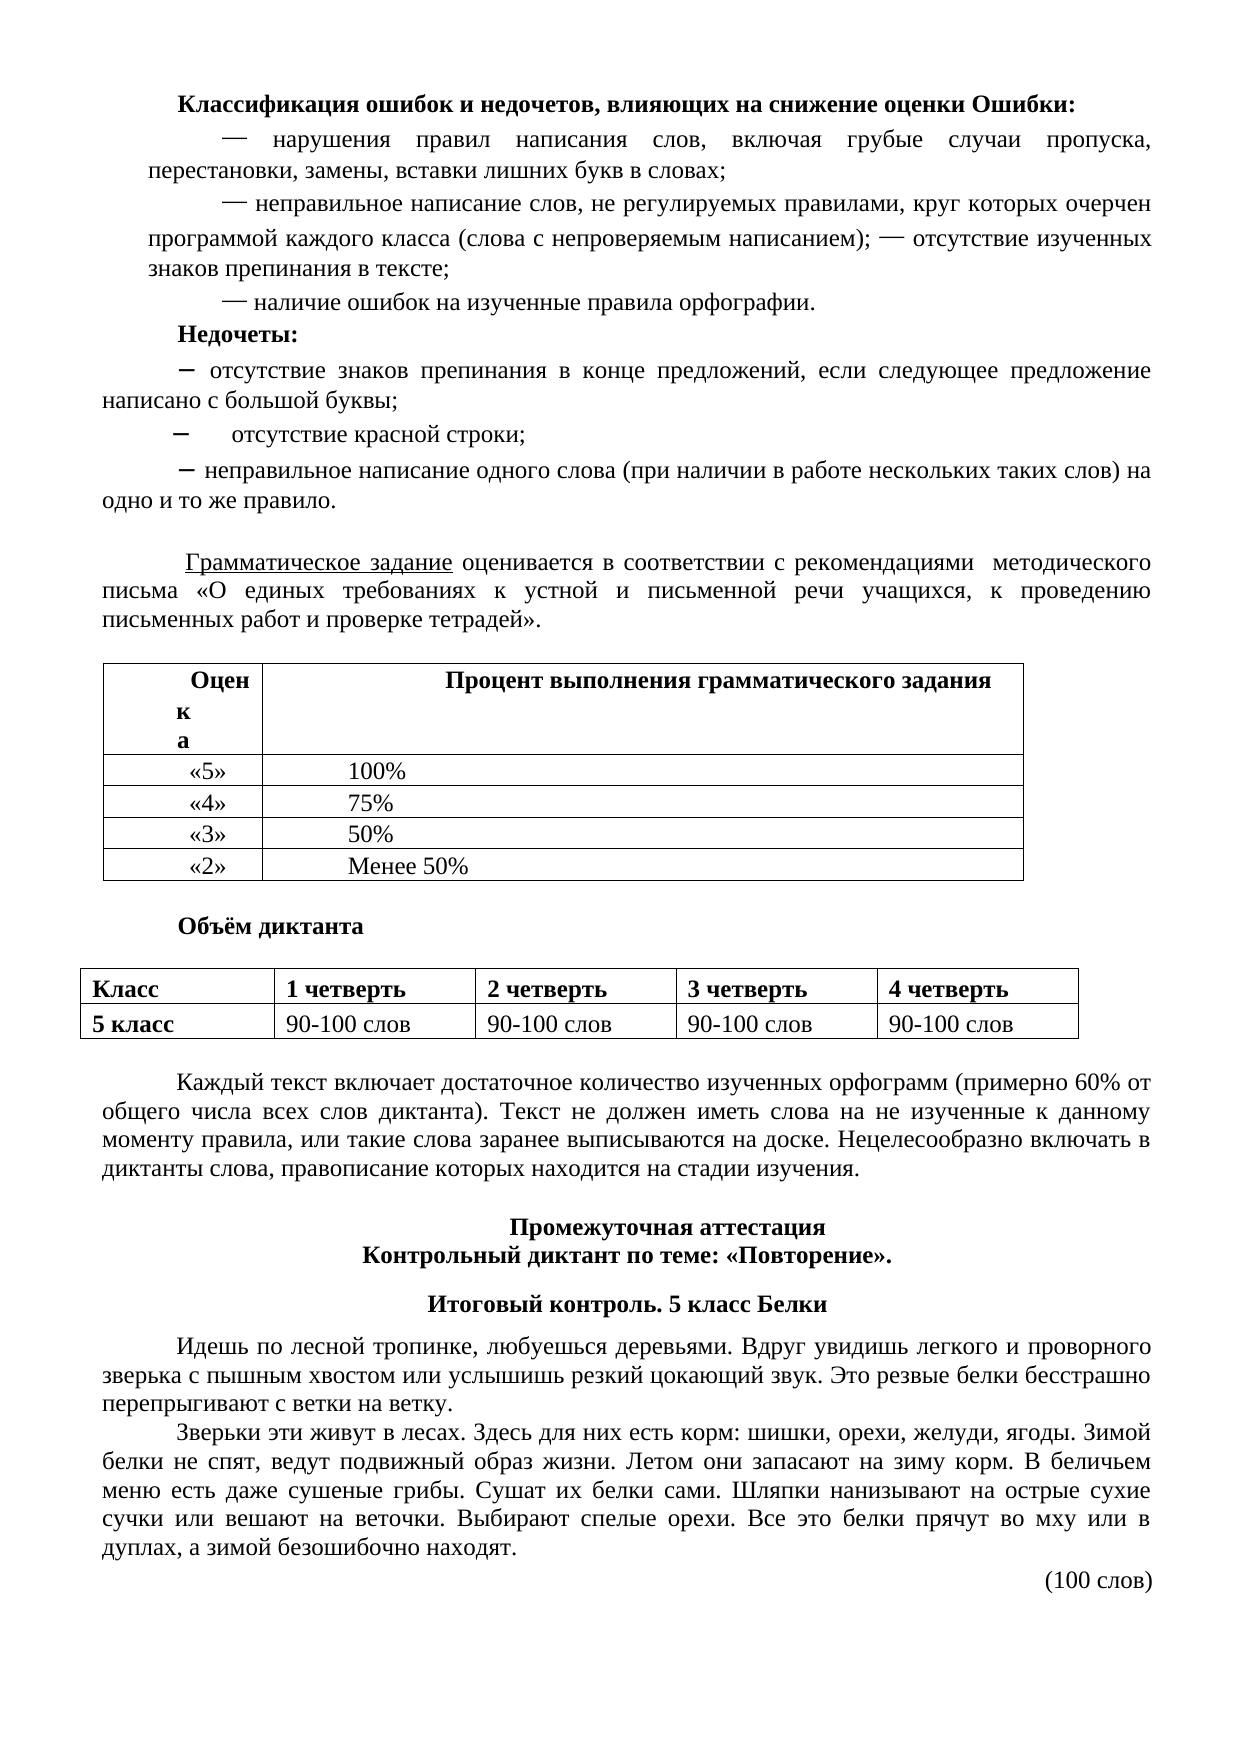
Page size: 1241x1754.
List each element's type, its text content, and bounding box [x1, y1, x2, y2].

text Грамматическое задание оценивается в соответствии с рекомендациями методического письма «О единых требованиях к устной и письменной речи учащихся, к проведению письменных работ и проверке тетрадей». [102, 547, 1152, 633]
text − неправильное написание одного слова (при наличии в работе нескольких таких слов) на одно и то же правило. [102, 452, 1152, 514]
table_header Процент выполнения грамматического задания [263, 664, 1023, 754]
text − отсутствие красной строки; [103, 416, 1159, 450]
table_header Класс [81, 969, 274, 1003]
text Зверьки эти живут в лесах. Здесь для них есть корм: шишки, орехи, желуди, ягоды. Зимой белки не спят, ведут подвижный образ жизни. Летом они запасают на зиму корм. В беличьем меню есть даже сушеные грибы. Сушат их белки сами. Шляпки нанизывают на острые сухие сучки или вешают на веточки. Выбирают спелые орехи. Все это белки прячут во мху или в дуплах, а зимой безошибочно находят. [102, 1417, 1152, 1561]
text Каждый текст включает достаточное количество изученных орфограмм (примерно 60% от общего числа всех слов диктанта). Текст не должен иметь слова на не изученные к данному моменту правила, или такие слова заранее выписываются на доске. Нецелесообразно включать в диктанты слова, правописание которых находится на стадии изучения. [102, 1067, 1152, 1182]
table_cell «3» [104, 818, 262, 848]
table_header 2 четверть [476, 969, 676, 1003]
table_cell 90-100 слов [476, 1004, 676, 1038]
table_cell 75% [263, 786, 1023, 817]
table_cell 100% [263, 755, 1023, 785]
table_cell 90-100 слов [677, 1004, 877, 1038]
table_cell 5 класс [81, 1004, 274, 1038]
text ⎯ нарушения правил написания слов, включая грубые случаи пропуска, перестановки, замены, вставки лишних букв в словах; [148, 121, 1152, 183]
text (100 слов) [103, 1565, 1153, 1594]
table_cell Менее 50% [263, 849, 1023, 879]
text Недочеты: [177, 319, 1147, 348]
table_header 4 четверть [878, 969, 1078, 1003]
text Промежуточная аттестация [176, 1212, 1159, 1240]
text Контрольный диктант по теме: «Повторение». [169, 1240, 1085, 1269]
table_cell «4» [104, 786, 262, 817]
subtitle Объём диктанта [177, 911, 1147, 940]
table_header 3 четверть [677, 969, 877, 1003]
table_cell «5» [104, 755, 262, 785]
text ⎯ неправильное написание слов, не регулируемых правилами, круг которых очерчен программой каждого класса (слова с непроверяемым написанием); ⎯ отсутствие изученных знаков препинания в тексте; [148, 185, 1152, 282]
table_cell 90-100 слов [275, 1004, 475, 1038]
text ⎯ наличие ошибок на изученные правила орфографии. [222, 283, 1152, 318]
subtitle Итоговый контроль. 5 класс Белки [169, 1289, 1085, 1317]
table_cell 50% [263, 818, 1023, 848]
text − отсутствие знаков препинания в конце предложений, если следующее предложение написано с большой буквы; [102, 352, 1152, 414]
table_header 1 четверть [275, 969, 475, 1003]
table_cell 90-100 слов [878, 1004, 1078, 1038]
text Классификация ошибок и недочетов, влияющих на снижение оценки Ошибки: [177, 89, 1147, 117]
text Идешь по лесной тропинке, любуешься деревьями. Вдруг увидишь легкого и проворного зверька с пышным хвостом или услышишь резкий цокающий звук. Это резвые белки бесстрашно перепрыгивают с ветки на ветку. [102, 1331, 1152, 1417]
table_header Оцен ка [104, 664, 262, 754]
table_cell «2» [104, 849, 262, 879]
